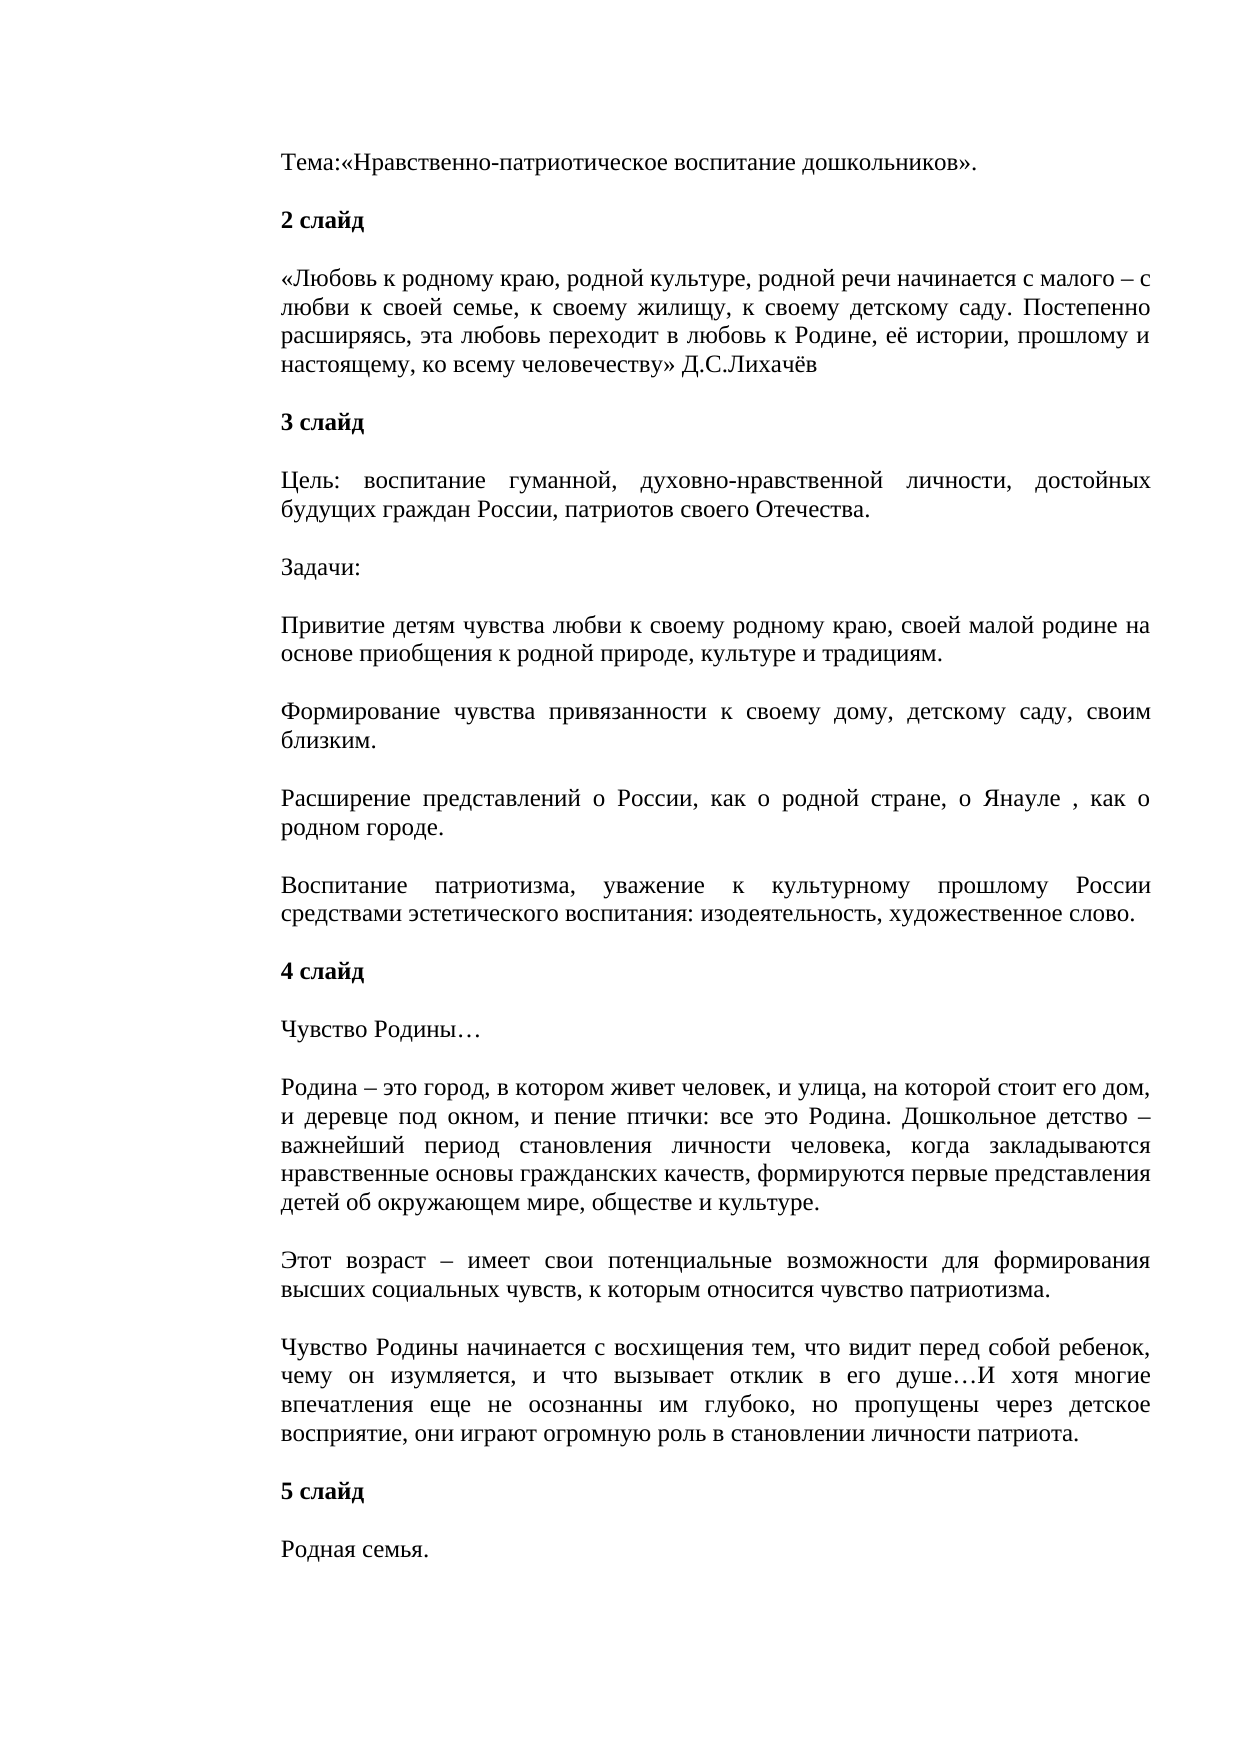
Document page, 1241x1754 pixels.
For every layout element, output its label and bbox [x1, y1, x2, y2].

table_header [281, 118, 1152, 1592]
